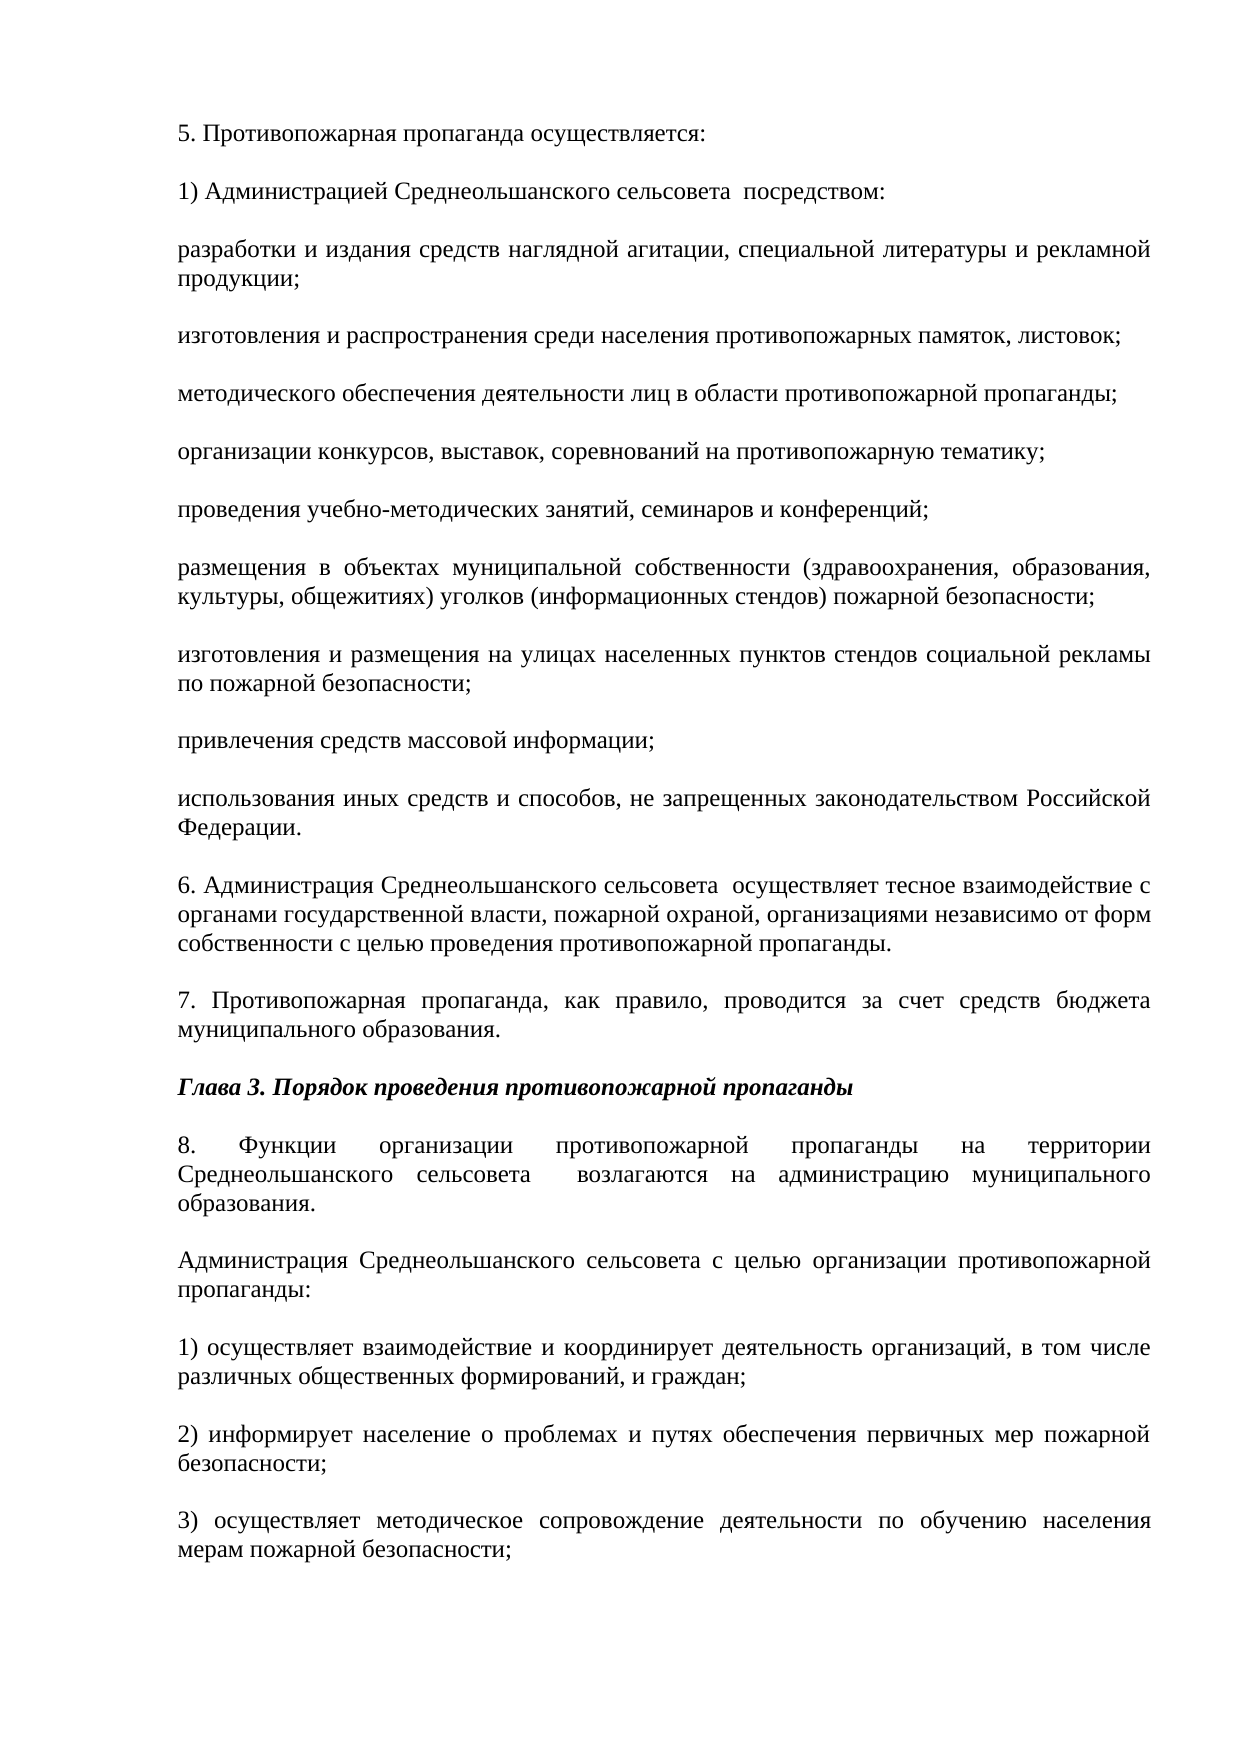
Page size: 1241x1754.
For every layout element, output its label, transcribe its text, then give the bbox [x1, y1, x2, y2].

text методического обеспечения деятельности лиц в области противопожарной пропаганды; [177, 378, 1152, 407]
text использования иных средств и способов, не запрещенных законодательством Российской Федерации. [177, 783, 1152, 841]
text организации конкурсов, выставок, соревнований на противопожарную тематику; [177, 436, 1152, 465]
text привлечения средств массовой информации; [177, 726, 1152, 754]
text Администрация Среднеольшанского сельсовета с целью организации противопожарной пропаганды: [177, 1246, 1152, 1303]
text изготовления и распространения среди населения противопожарных памяток, листовок; [177, 321, 1152, 349]
text 5. Противопожарная пропаганда осуществляется: [177, 118, 1152, 147]
text 8. Функции организации противопожарной пропаганды на территории Среднеольшанского сельсовета возлагаются на администрацию муниципального образования. [177, 1130, 1152, 1216]
text 6. Администрация Среднеольшанского сельсовета осуществляет тесное взаимодействие с органами государственной власти, пожарной охраной, организациями независимо от форм собственности с целью проведения противопожарной пропаганды. [177, 870, 1152, 956]
text 2) информирует население о проблемах и путях обеспечения первичных мер пожарной безопасности; [177, 1419, 1152, 1476]
text размещения в объектах муниципальной собственности (здравоохранения, образования, культуры, общежитиях) уголков (информационных стендов) пожарной безопасности; [177, 552, 1152, 610]
text разработки и издания средств наглядной агитации, специальной литературы и рекламной продукции; [177, 234, 1152, 291]
text изготовления и размещения на улицах населенных пунктов стендов социальной рекламы по пожарной безопасности; [177, 639, 1152, 696]
text 1) Администрацией Среднеольшанского сельсовета посредством: [177, 176, 1152, 205]
text 7. Противопожарная пропаганда, как правило, проводится за счет средств бюджета муниципального образования. [177, 986, 1152, 1043]
text 1) осуществляет взаимодействие и координирует деятельность организаций, в том числе различных общественных формирований, и граждан; [177, 1332, 1152, 1390]
text проведения учебно-методических занятий, семинаров и конференций; [177, 494, 1152, 523]
text 3) осуществляет методическое сопровождение деятельности по обучению населения мерам пожарной безопасности; [177, 1506, 1152, 1563]
text Глава 3. Порядок проведения противопожарной пропаганды [177, 1072, 1152, 1101]
